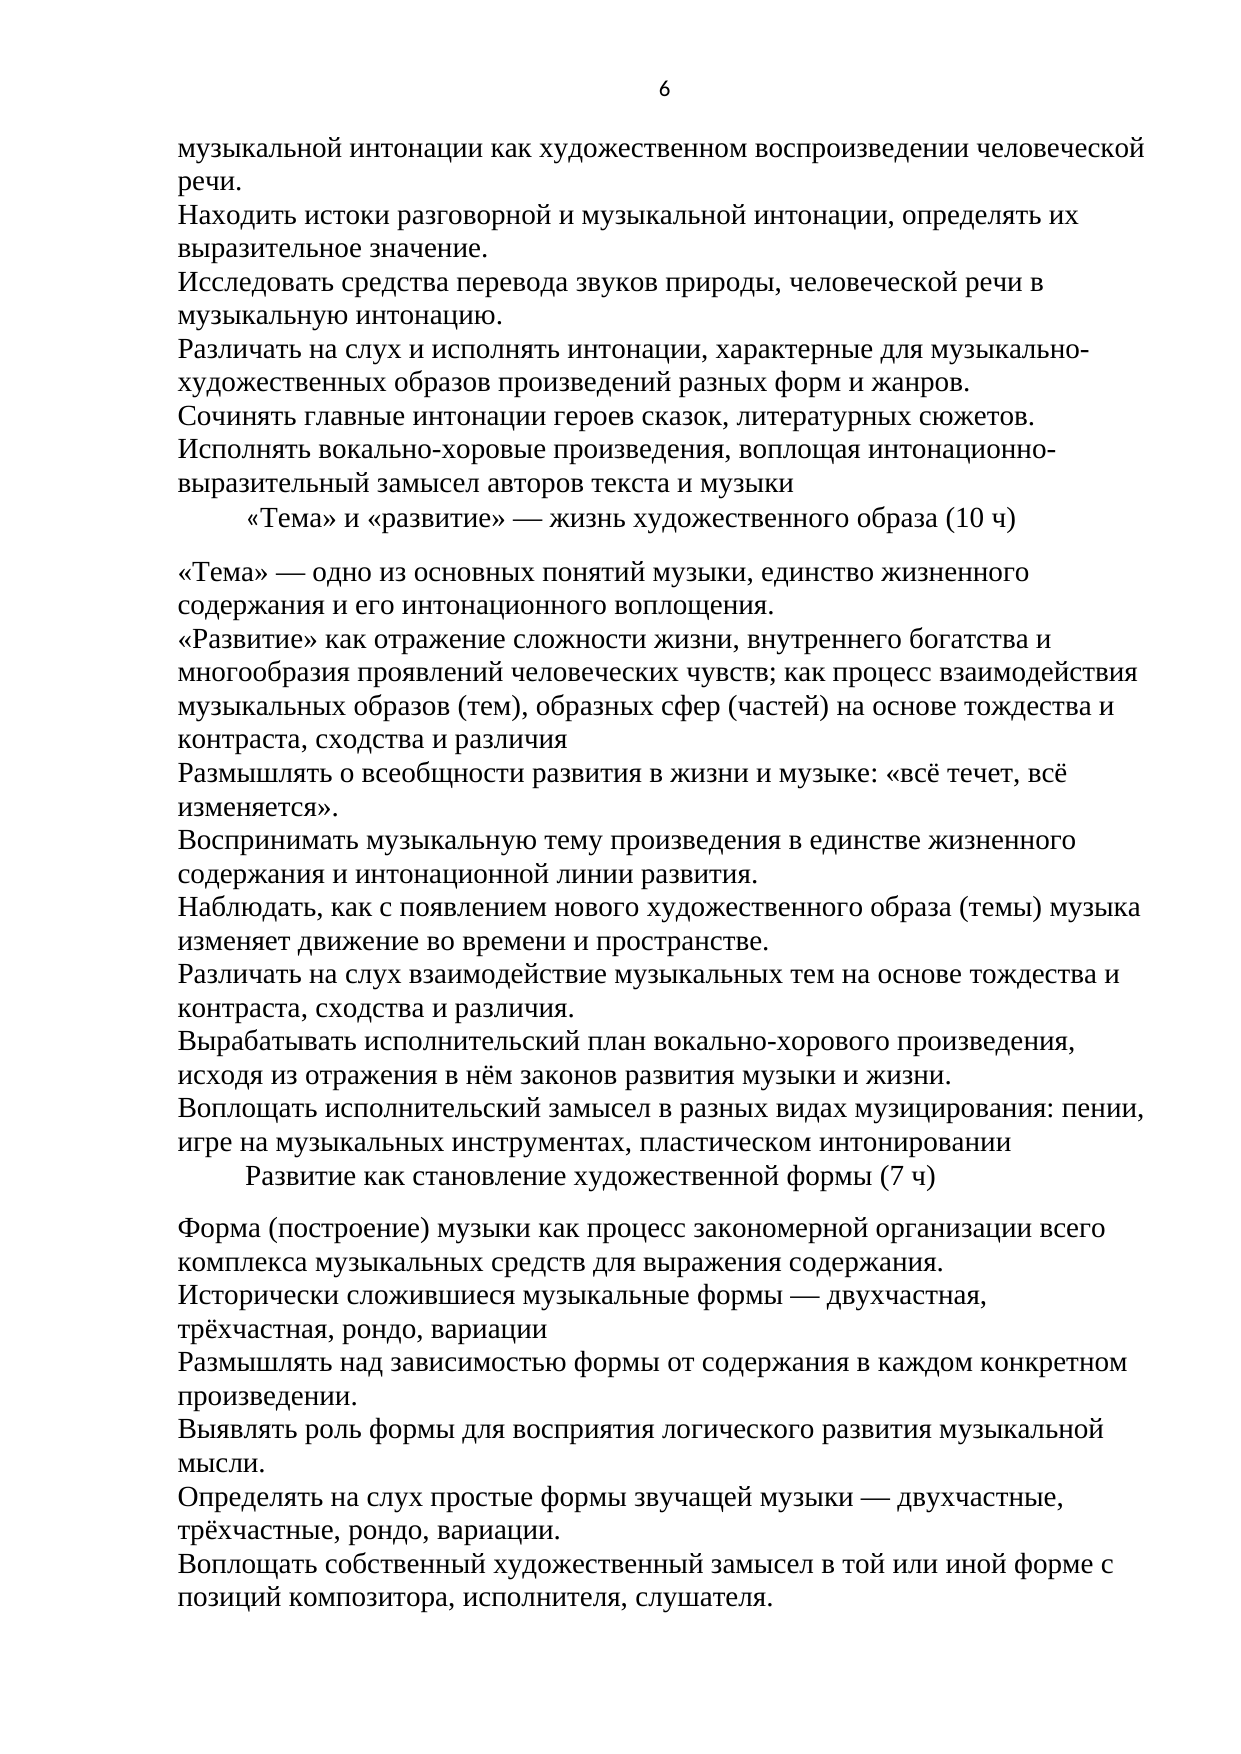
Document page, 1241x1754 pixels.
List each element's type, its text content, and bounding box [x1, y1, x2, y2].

text Размышлять о всеобщности развития в жизни и музыке: «всё течет, всё изменяется». Воспринимать музыкальную тему произведения в единстве жизненного содержания и интонационной линии развития. Наблюдать, как с появлением нового художественного образа (темы) музыка изменяет движение во времени и пространстве. Различать на слух взаимодействие музыкальных тем на основе тождества и контраста, сходства и различия. Вырабатывать исполнительский план вокально-хорового произведения, исходя из отражения в нём законов развития музыки и жизни. Воплощать исполнительский замысел в разных видах музицирования: пении, игре на музыкальных инструментах, пластическом интонировании [177, 755, 1152, 1158]
text Форма (построение) музыки как процесс закономерной организации всего комплекса музыкальных средств для выражения содержания. Исторически сложившиеся музыкальные формы — двухчастная, трёхчастная, рондо, вариации [177, 1210, 1152, 1344]
text «Тема» — одно из основных понятий музыки, единство жизненного содержания и его интонационного воплощения. «Развитие» как отражение сложности жизни, внутреннего богатства и многообразия проявлений человеческих чувств; как процесс взаимодействия музыкальных образов (тем), образных сфер (частей) на основе тождества и контраста, сходства и различия [177, 554, 1152, 755]
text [177, 1344, 1152, 1613]
text Развитие как становление художественной формы (7 ч) [245, 1158, 1152, 1191]
text «Тема» и «развитие» — жизнь художественного образа (10 ч) [245, 499, 1152, 534]
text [177, 130, 1152, 499]
